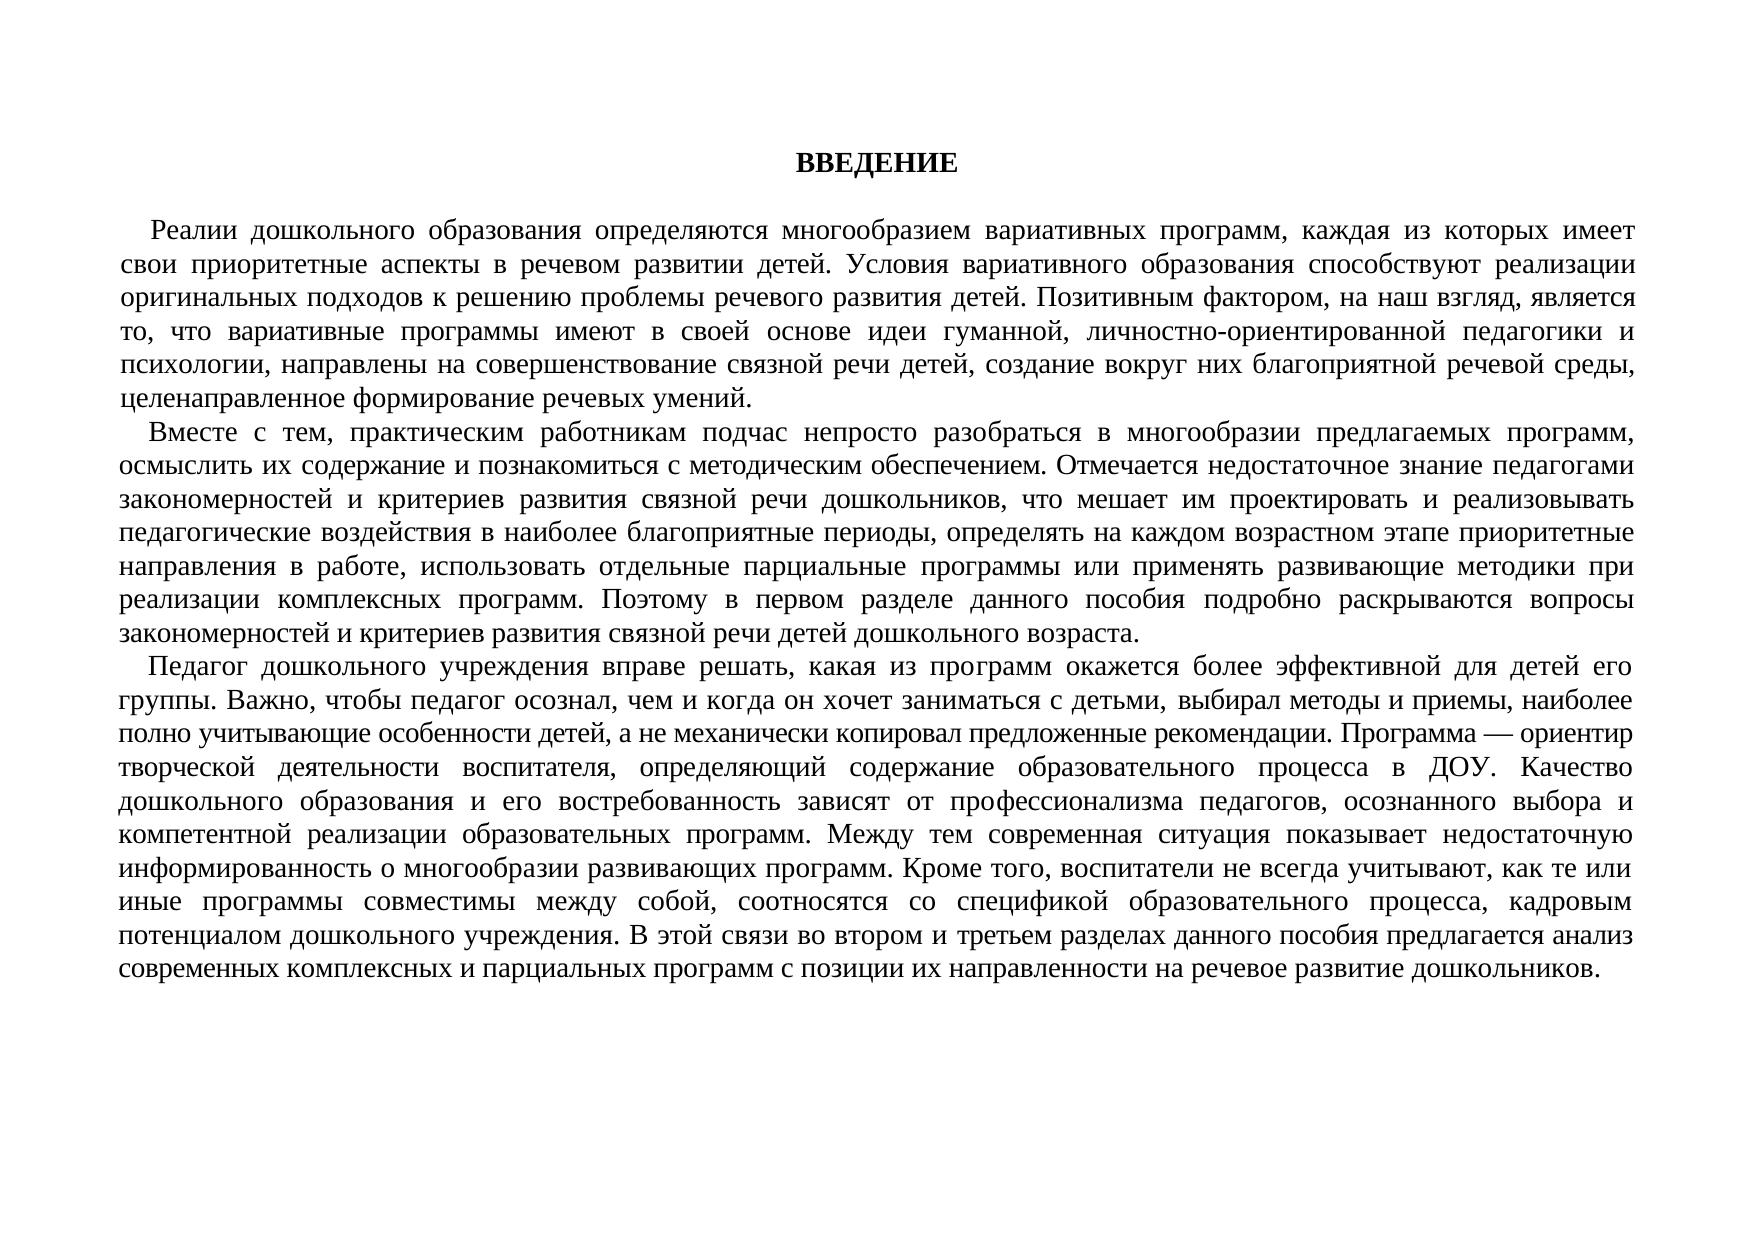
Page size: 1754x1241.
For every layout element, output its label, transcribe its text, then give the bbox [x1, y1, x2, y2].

text Реалии дошкольного образования определяются многообразием вариативных программ, каждая из которых имеет свои приоритетные аспекты в речевом развитии детей. Условия вариативного образования способствуют реализации оригинальных подходов к решению проблемы речевого развития детей. Позитивным фактором, на наш взгляд, является то, что вариативные программы имеют в своей основе идеи гуманной, личностно-ориентированной педагогики и психологии, направлены на совершенствование связной речи детей, создание вокруг них благоприятной речевой среды, целенаправленное формирование речевых умений. [120, 212, 1636, 414]
text ВВЕДЕНИЕ [118, 145, 1636, 179]
text Вместе с тем, практическим работникам подчас непросто разобраться в многообразии предлагаемых программ, осмыслить их содержание и познакомиться с методическим обеспечением. Отмечается недостаточное знание педагогами закономерностей и критериев развития связной речи дошкольников, что мешает им проектировать и реализовывать педагогические воздействия в наиболее благоприятные периоды, определять на каждом возрастном этапе приоритетные направления в работе, использовать отдельные парциальные программы или применять развивающие методики при реализации комплексных программ. Поэтому в первом разделе данного пособия подробно раскрываются вопросы закономерностей и критериев развития связной речи детей дошкольного возраста. [119, 414, 1634, 648]
text Педагог дошкольного учреждения вправе решать, какая из программ окажется более эффективной для детей его группы. Важно, чтобы педагог осознал, чем и когда он хочет заниматься с детьми, выбирал методы и приемы, наиболее полно учитывающие особенности детей, а не механически копировал предложенные рекомендации. Программа — ориентир творческой деятельности воспитателя, определяющий содержание образовательного процесса в ДОУ. Качество дошкольного образования и его востребованность зависят от профессионализма педагогов, осознанного выбора и компетентной реализации образовательных программ. Между тем современная ситуация показывает недостаточную информированность о многообразии развивающих программ. Кроме того, воспитатели не всегда учитывают, как те или иные программы совместимы между собой, соотносятся со спецификой образовательного процесса, кадровым потенциалом дошкольного учреждения. В этой связи во втором и третьем разделах данного пособия предлагается анализ современных комплексных и парциальных программ с позиции их направленности на речевое развитие дошкольников. [118, 648, 1633, 984]
